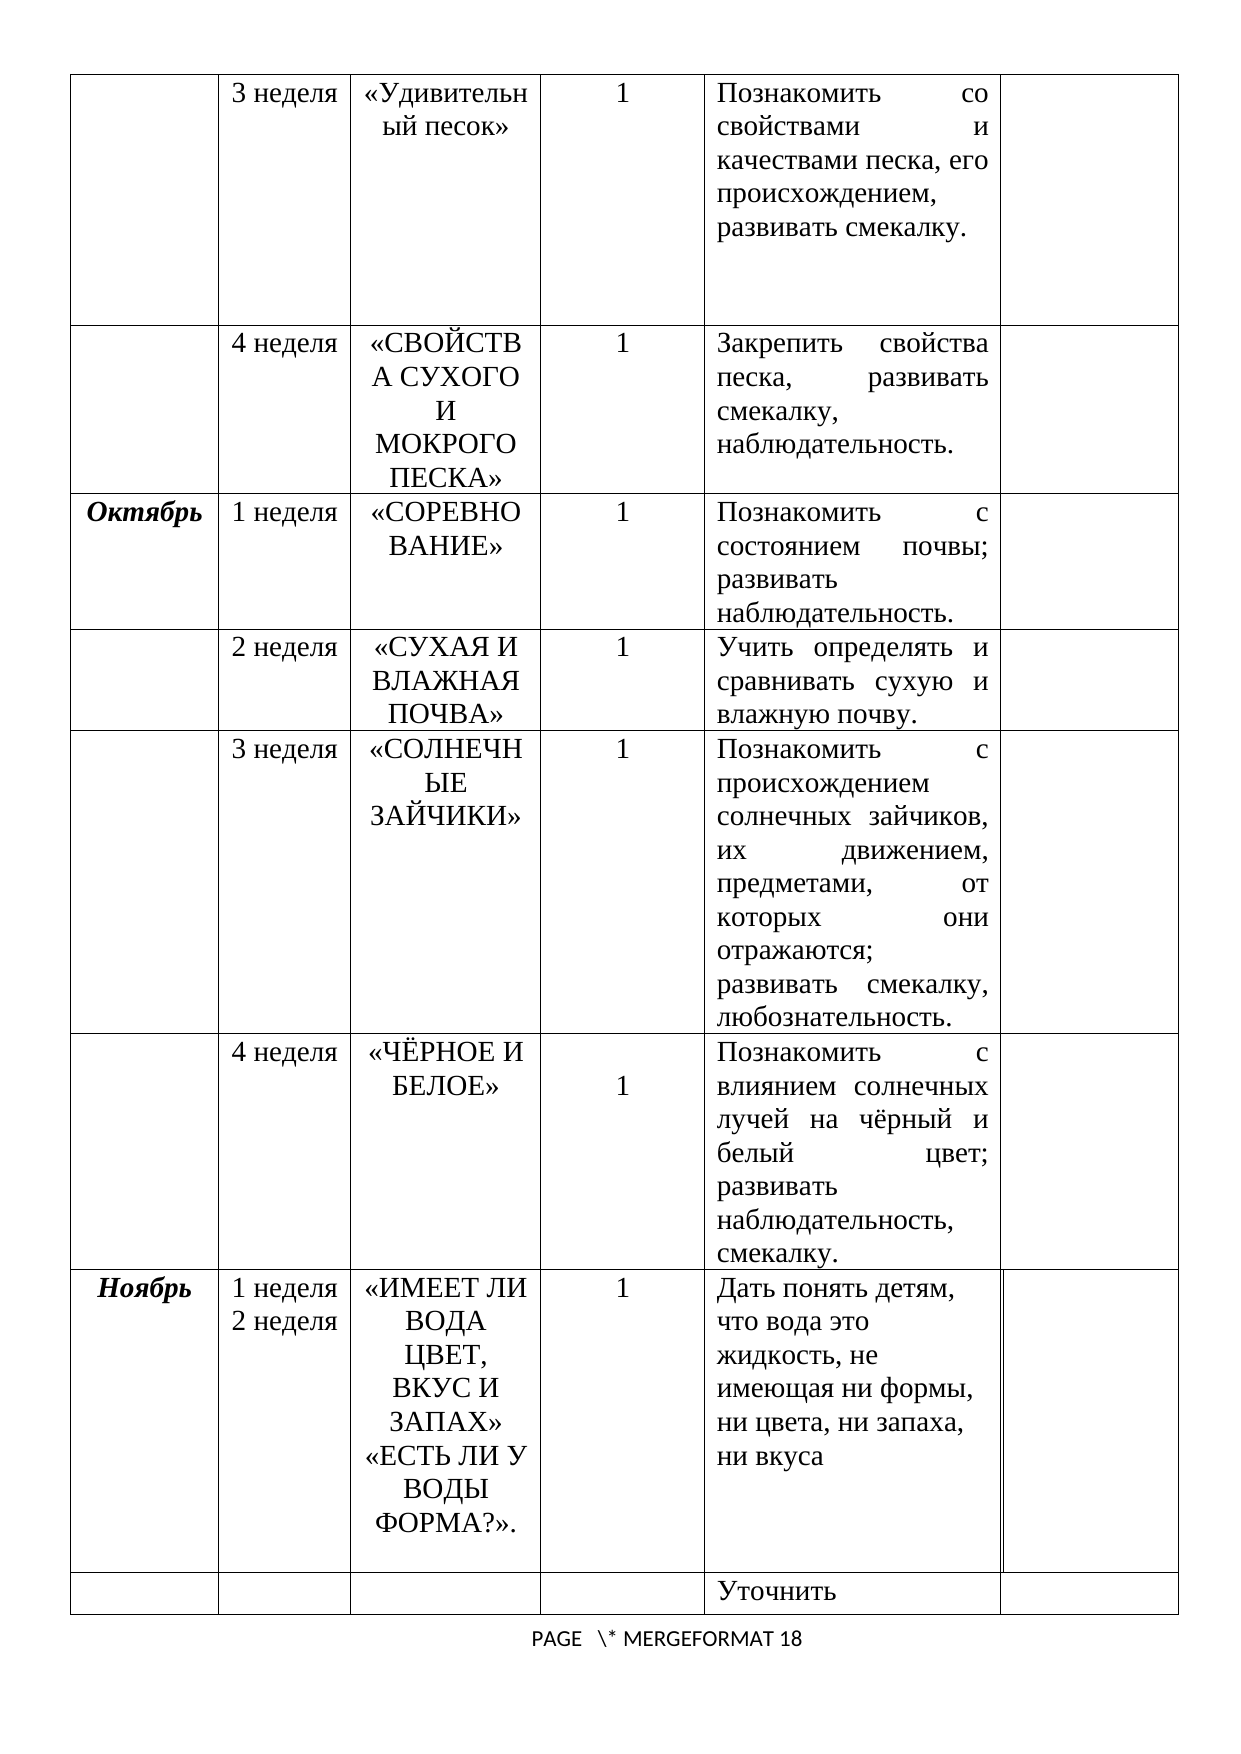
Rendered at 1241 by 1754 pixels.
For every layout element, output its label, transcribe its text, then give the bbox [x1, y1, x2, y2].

table_cell 4 неделя [219, 326, 350, 493]
table_cell 1 [541, 630, 704, 730]
table_cell [1001, 494, 1178, 628]
table_cell 1 неделя [219, 494, 350, 628]
table_cell 2 неделя [219, 630, 350, 730]
table_cell [219, 1573, 350, 1613]
table_cell «СУХАЯ И ВЛАЖНАЯ ПОЧВА» [351, 630, 540, 730]
table_cell Закрепить свойства песка, развивать смекалку, наблюдательность. [705, 326, 1000, 493]
table_cell [1001, 1034, 1178, 1269]
table_cell [1004, 1270, 1178, 1572]
table_cell 1 [541, 75, 704, 324]
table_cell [705, 1573, 1000, 1613]
table_cell [71, 731, 218, 1033]
table_cell [1001, 630, 1178, 730]
table_cell [1001, 1573, 1178, 1613]
table_cell [71, 1034, 218, 1269]
table_cell Познакомить с происхождением солнечных зайчиков, их движением, предметами, от которых они отражаются; развивать смекалку, любознательность. [705, 731, 1000, 1033]
table_cell [541, 1573, 704, 1613]
table_cell [71, 326, 218, 493]
table_cell Учить определять и сравнивать сухую и влажную почву. [705, 630, 1000, 730]
table_cell 1 [541, 1034, 704, 1269]
table_cell «Удивительный песок» [351, 75, 540, 324]
table_cell Познакомить с влиянием солнечных лучей на чёрный и белый цвет; развивать наблюдательность, смекалку. [705, 1034, 1000, 1269]
table_cell Познакомить со свойствами и качествами песка, его происхождением, развивать смекалку. [705, 75, 1000, 324]
table_cell Познакомить с состоянием почвы; развивать наблюдательность. [705, 494, 1000, 628]
table_cell [351, 1573, 540, 1613]
table_cell [1001, 731, 1178, 1033]
table_cell «СВОЙСТВА СУХОГО И МОКРОГО ПЕСКА» [351, 326, 540, 493]
table_cell Октябрь [71, 494, 218, 628]
table_cell [71, 75, 218, 324]
table_cell [71, 1573, 218, 1613]
table_cell «ИМЕЕТ ЛИ ВОДА ЦВЕТ, ВКУС И ЗАПАХ» «ЕСТЬ ЛИ У ВОДЫ ФОРМА?». [351, 1270, 540, 1572]
table_cell 3 неделя [219, 75, 350, 324]
table_cell 1 [541, 731, 704, 1033]
table_cell «СОРЕВНОВАНИЕ» [351, 494, 540, 628]
table_cell Ноябрь [71, 1270, 218, 1572]
table_cell 1 [541, 1270, 704, 1572]
table_cell [71, 630, 218, 730]
table_cell 4 неделя [219, 1034, 350, 1269]
table_cell 3 неделя [219, 731, 350, 1033]
table_cell «ЧЁРНОЕ И БЕЛОЕ» [351, 1034, 540, 1269]
table_cell [1001, 75, 1178, 324]
table_cell «СОЛНЕЧНЫЕ ЗАЙЧИКИ» [351, 731, 540, 1033]
table_cell [1001, 326, 1178, 493]
table_cell 1 [541, 326, 704, 493]
table_cell 1 [541, 494, 704, 628]
table_cell 1 неделя 2 неделя [219, 1270, 350, 1572]
table_cell Дать понять детям, что вода это жидкость, не имеющая ни формы, ни цвета, ни запаха, ни вкуса [705, 1270, 1000, 1572]
